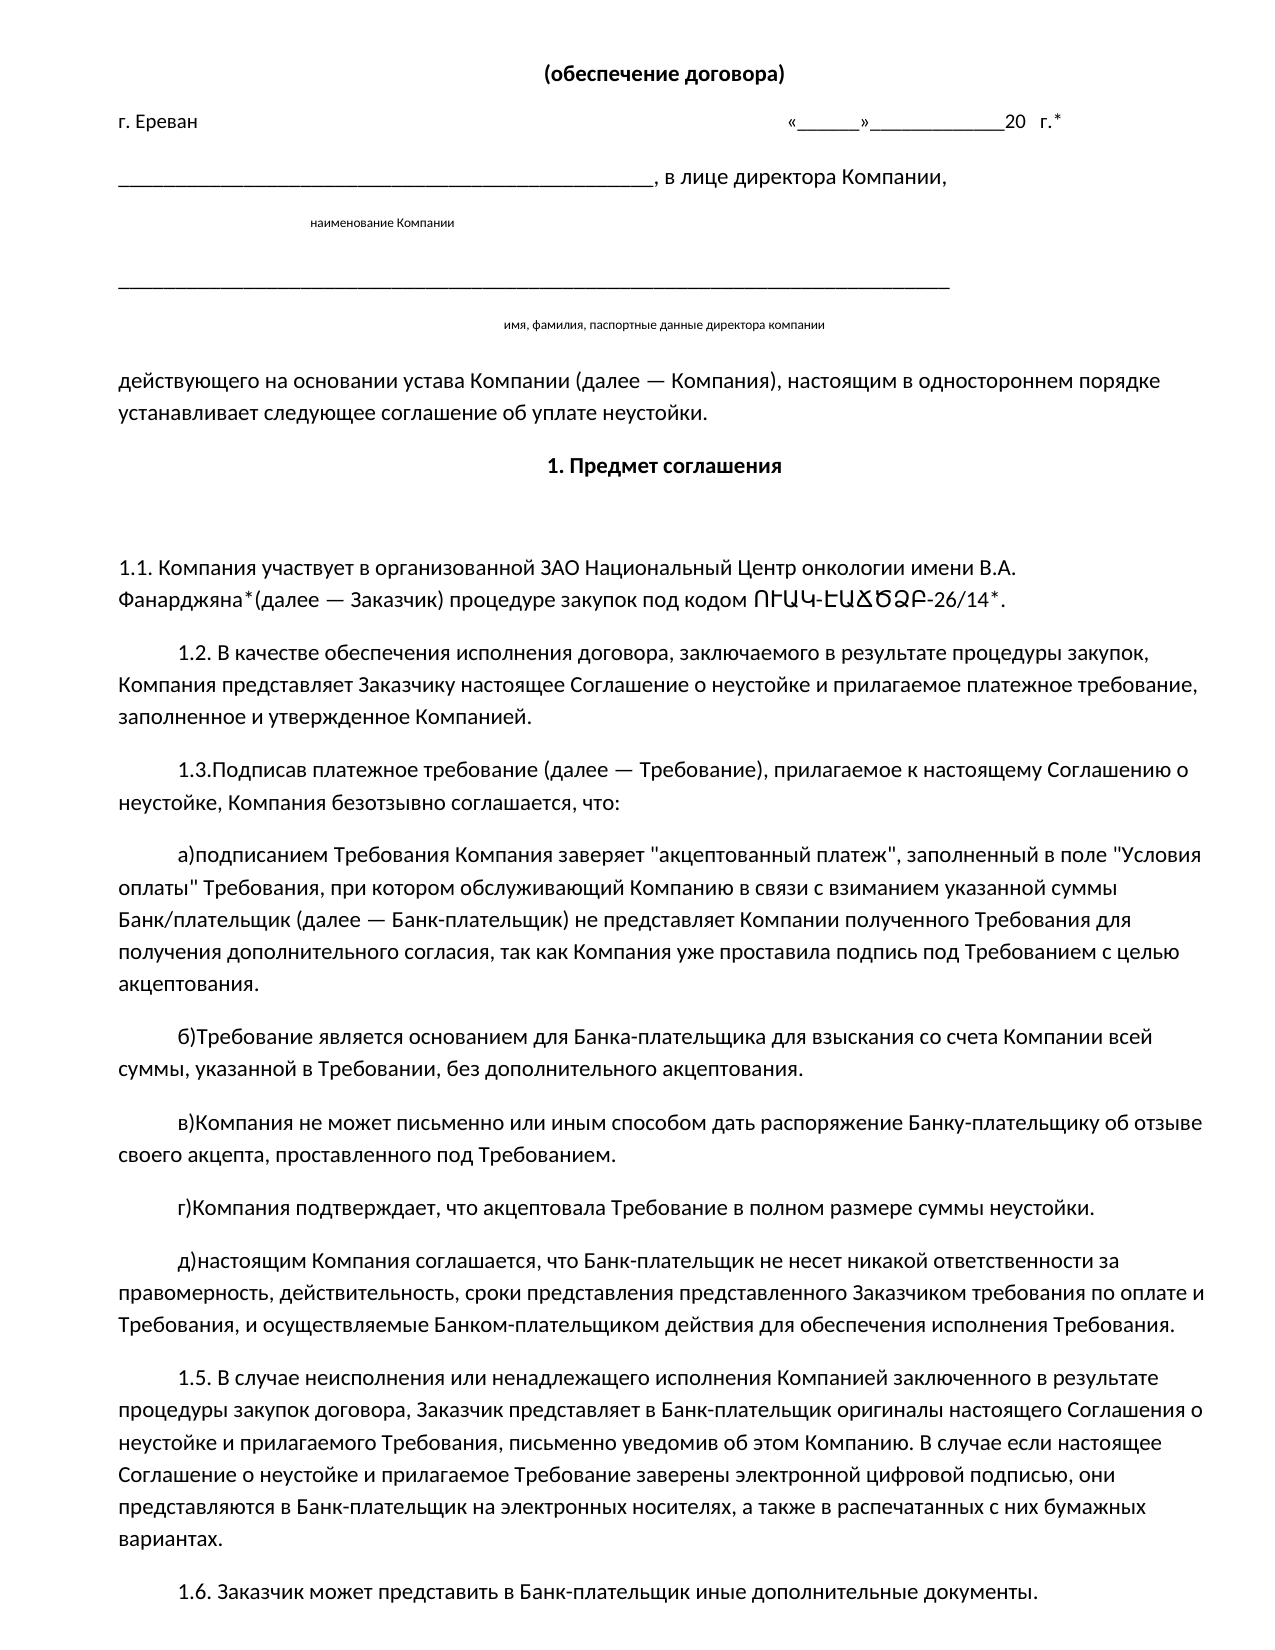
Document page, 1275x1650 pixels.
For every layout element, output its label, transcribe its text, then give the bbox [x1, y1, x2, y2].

text наименование Компании [310, 215, 1211, 243]
table_header г. Ереван [107, 108, 605, 162]
table_header «______»_____________20 г.* [605, 108, 1074, 162]
text 1. Предмет соглашения [118, 451, 1211, 479]
text 1.2. В качестве обеспечения исполнения договора, заключаемого в результате процедуры закупок, Компания представляет Заказчику настоящее Соглашение о неустойке и прилагаемое платежное требование, заполненное и утвержденное Компанией. [118, 638, 1211, 730]
text в)Компания не может письменно или иным способом дать распоряжение Банку-плательщику об отзыве своего акцепта, проставленного под Требованием. [118, 1108, 1211, 1168]
text _________________________________________________________________________ [118, 264, 1211, 292]
text _______________________________________________, в лице директора Компании, [118, 162, 1211, 190]
text а)подписанием Требования Компания заверяет "акцептованный платеж", заполненный в поле "Условия оплаты" Требования, при котором обслуживающий Компанию в связи с взиманием указанной суммы Банк/плательщик (далее — Банк-плательщик) не представляет Компании полученного Требования для получения дополнительного согласия, так как Компания уже проставила подпись под Требованием с целью акцептования. [118, 841, 1211, 997]
text имя, фамилия, паспортные данные директора компании [118, 317, 1211, 345]
text (обеспечение договора) [118, 59, 1211, 87]
text 1.3.Подписав платежное требование (далее — Требование), прилагаемое к настоящему Соглашению о неустойке, Компания безотзывно соглашается, что: [118, 755, 1211, 816]
text д)настоящим Компания соглашается, что Банк-плательщик не несет никакой ответственности за правомерность, действительность, сроки представления представленного Заказчиком требования по оплате и Требования, и осуществляемые Банком-плательщиком действия для обеспечения исполнения Требования. [118, 1246, 1211, 1338]
text 1.6. Заказчик может представить в Банк-плательщик иные дополнительные документы. [118, 1577, 1211, 1605]
text действующего на основании устава Компании (далее — Компания), настоящим в одностороннем порядке устанавливает следующее соглашение об уплате неустойки. [118, 366, 1211, 426]
text б)Требование является основанием для Банка-плательщика для взыскания со счета Компании всей суммы, указанной в Требовании, без дополнительного акцептования. [118, 1022, 1211, 1083]
text 1.5. В случае неисполнения или ненадлежащего исполнения Компанией заключенного в результате процедуры закупок договора, Заказчик представляет в Банк-плательщик оригиналы настоящего Соглашения о неустойке и прилагаемого Требования, письменно уведомив об этом Компанию. В случае если настоящее Соглашение о неустойке и прилагаемое Требование заверены электронной цифровой подписью, они представляются в Банк-плательщик на электронных носителях, а также в распечатанных с них бумажных вариантах. [118, 1363, 1211, 1552]
text 1.1. Компания участвует в организованной ЗАО Национальный Центр онкологии имени В.А. Фанарджяна*(далее — Заказчик) процедуре закупок под кодом ՈՒԱԿ-ԷԱՃԾՁԲ-26/14*. [118, 553, 1211, 613]
text г)Компания подтверждает, что акцептовала Требование в полном размере суммы неустойки. [118, 1193, 1211, 1221]
